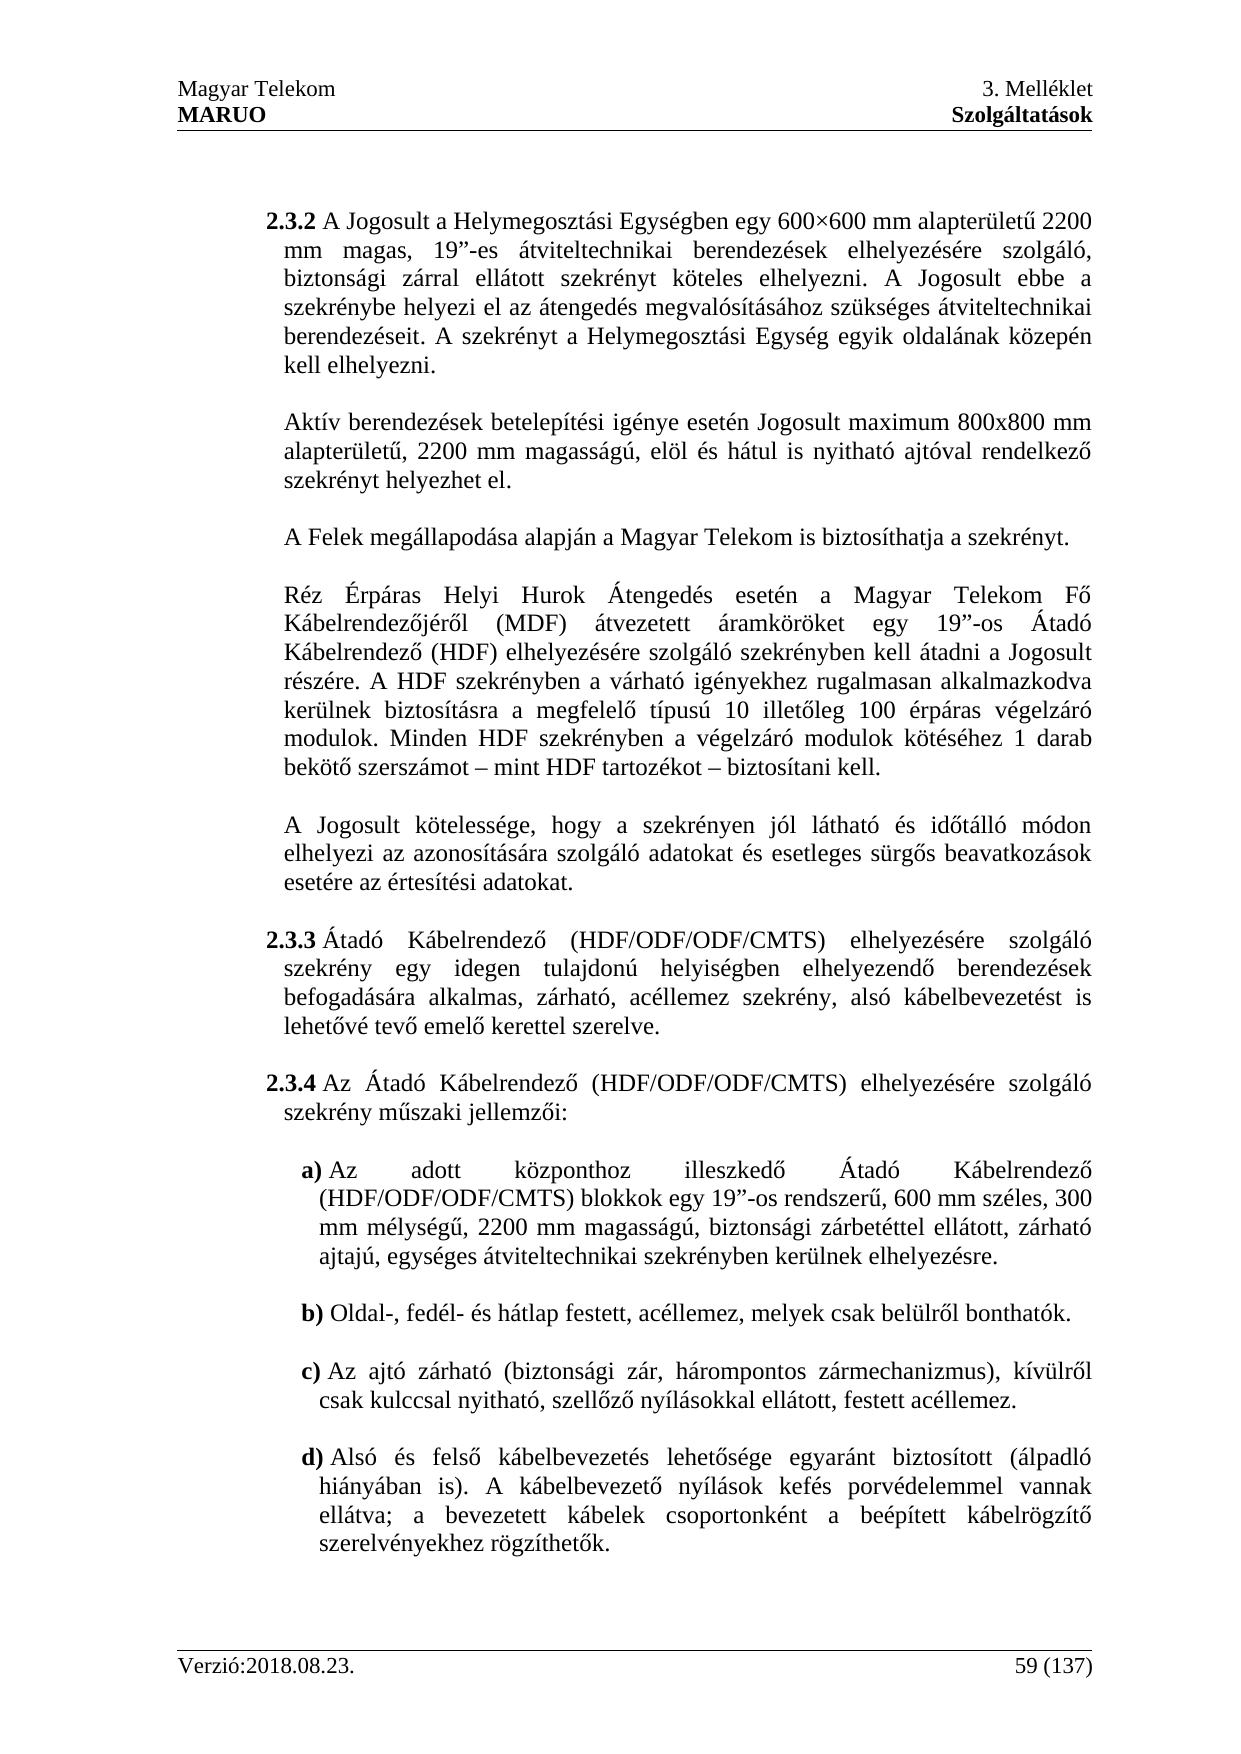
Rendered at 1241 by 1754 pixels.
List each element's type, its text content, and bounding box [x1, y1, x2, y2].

text 2.3.3 Átadó Kábelrendező (HDF/ODF/ODF/CMTS) elhelyezésére szolgáló szekrény egy idegen tulajdonú helyiségben elhelyezendő berendezések befogadására alkalmas, zárható, acéllemez szekrény, alsó kábelbevezetést is lehetővé tevő emelő kerettel szerelve. [266, 925, 1092, 1040]
text a) Az adott központhoz illeszkedő Átadó Kábelrendező (HDF/ODF/ODF/CMTS) blokkok egy 19”-os rendszerű, 600 mm széles, 300 mm mélységű, 2200 mm magasságú, biztonsági zárbetéttel ellátott, zárható ajtajú, egységes átviteltechnikai szekrényben kerülnek elhelyezésre. [301, 1155, 1092, 1270]
text b) Oldal-, fedél- és hátlap festett, acéllemez, melyek csak belülről bonthatók. [301, 1298, 1092, 1327]
text d) Alsó és felső kábelbevezetés lehetősége egyaránt biztosított (álpadló hiányában is). A kábelbevezető nyílások kefés porvédelemmel vannak ellátva; a bevezetett kábelek csoportonként a beépített kábelrögzítő szerelvényekhez rögzíthetők. [301, 1442, 1092, 1557]
text A Felek megállapodása alapján a Magyar Telekom is biztosíthatja a szekrényt. [266, 493, 1092, 551]
text Aktív berendezések betelepítési igénye esetén Jogosult maximum 800x800 mm alapterületű, 2200 mm magasságú, elöl és hátul is nyitható ajtóval rendelkező szekrényt helyezhet el. [266, 378, 1092, 493]
text 2.3.4 Az Átadó Kábelrendező (HDF/ODF/ODF/CMTS) elhelyezésére szolgáló szekrény műszaki jellemzői: [266, 1068, 1092, 1126]
text 2.3.2 A Jogosult a Helymegosztási Egységben egy 600×600 mm alapterületű 2200 mm magas, 19”-es átviteltechnikai berendezések elhelyezésére szolgáló, biztonsági zárral ellátott szekrényt köteles elhelyezni. A Jogosult ebbe a szekrénybe helyezi el az átengedés megvalósításához szükséges átviteltechnikai berendezéseit. A szekrényt a Helymegosztási Egység egyik oldalának közepén kell elhelyezni. [266, 206, 1092, 378]
text Réz Érpáras Helyi Hurok Átengedés esetén a Magyar Telekom Fő Kábelrendezőjéről (MDF) átvezetett áramköröket egy 19”-os Átadó Kábelrendező (HDF) elhelyezésére szolgáló szekrényben kell átadni a Jogosult részére. A HDF szekrényben a várható igényekhez rugalmasan alkalmazkodva kerülnek biztosításra a megfelelő típusú 10 illetőleg 100 érpáras végelzáró modulok. Minden HDF szekrényben a végelzáró modulok kötéséhez 1 darab bekötő szerszámot – mint HDF tartozékot – biztosítani kell. [266, 551, 1092, 781]
text c) Az ajtó zárható (biztonsági zár, hárompontos zármechanizmus), kívülről csak kulccsal nyitható, szellőző nyílásokkal ellátott, festett acéllemez. [301, 1356, 1092, 1413]
text A Jogosult kötelessége, hogy a szekrényen jól látható és időtálló módon elhelyezi az azonosítására szolgáló adatokat és esetleges sürgős beavatkozások esetére az értesítési adatokat. [266, 781, 1092, 896]
